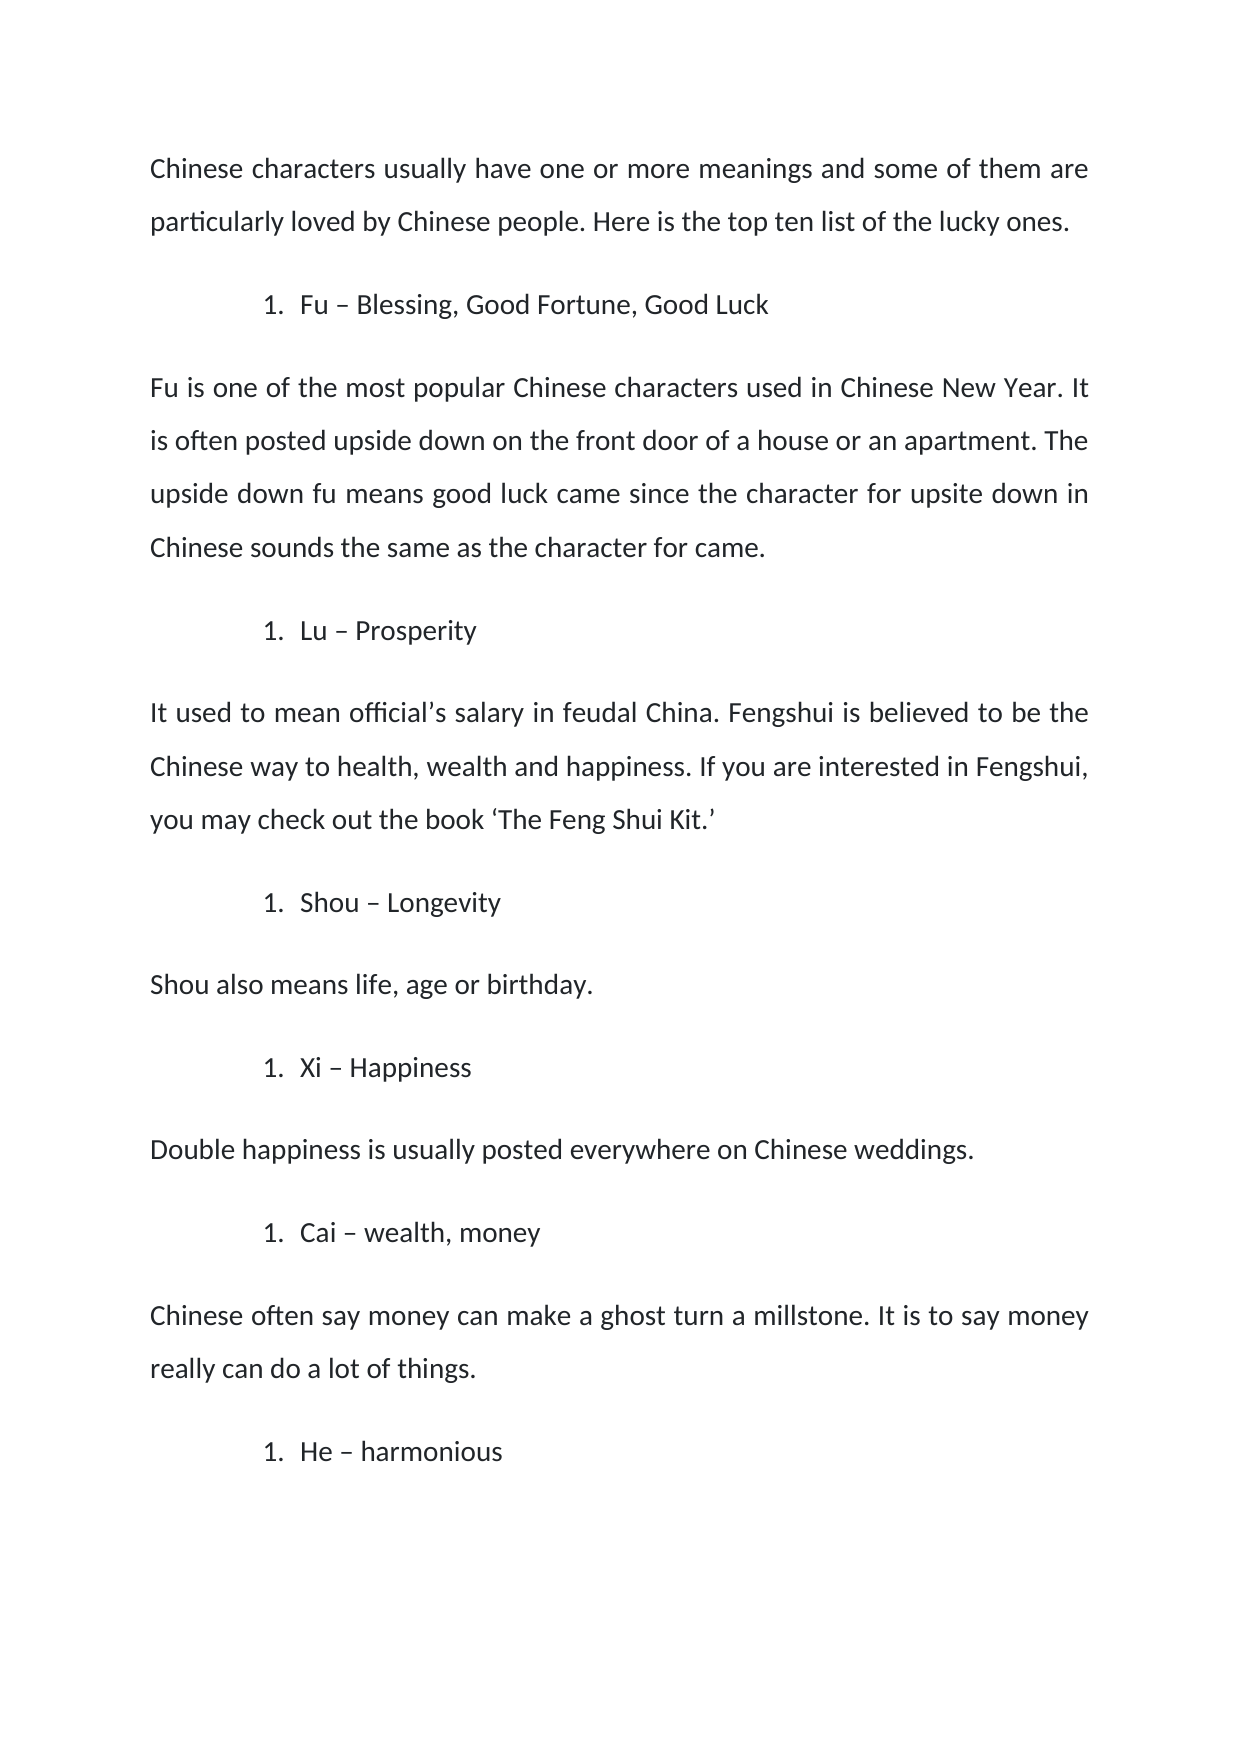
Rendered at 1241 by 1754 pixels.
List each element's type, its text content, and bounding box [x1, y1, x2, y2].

list Xi – Happiness [262, 1049, 1090, 1084]
list Lu – Prosperity [262, 612, 1090, 647]
text Chinese characters usually have one or more meanings and some of them are particularly loved by Chinese people. Here is the top ten list of the lucky ones. [150, 150, 1090, 239]
text Double happiness is usually posted everywhere on Chinese weddings. [150, 1131, 1090, 1167]
text Fu is one of the most popular Chinese characters used in Chinese New Year. It is often posted upside down on the front door of a house or an apartment. The upside down fu means good luck came since the character for upsite down in Chinese sounds the same as the character for came. [150, 369, 1090, 564]
list Fu – Blessing, Good Fortune, Good Luck [262, 286, 1090, 322]
text It used to mean official’s salary in feudal China. Fengshui is believed to be the Chinese way to health, wealth and happiness. If you are interested in Fengshui, you may check out the book ‘The Feng Shui Kit.’ [150, 694, 1090, 837]
list Cai – wealth, money [262, 1214, 1090, 1250]
text Chinese often say money can make a ghost turn a millstone. It is to say money really can do a lot of things. [150, 1297, 1090, 1386]
list He – harmonious [262, 1433, 1090, 1468]
list Shou – Longevity [262, 884, 1090, 919]
text Shou also means life, age or birthday. [150, 966, 1090, 1002]
